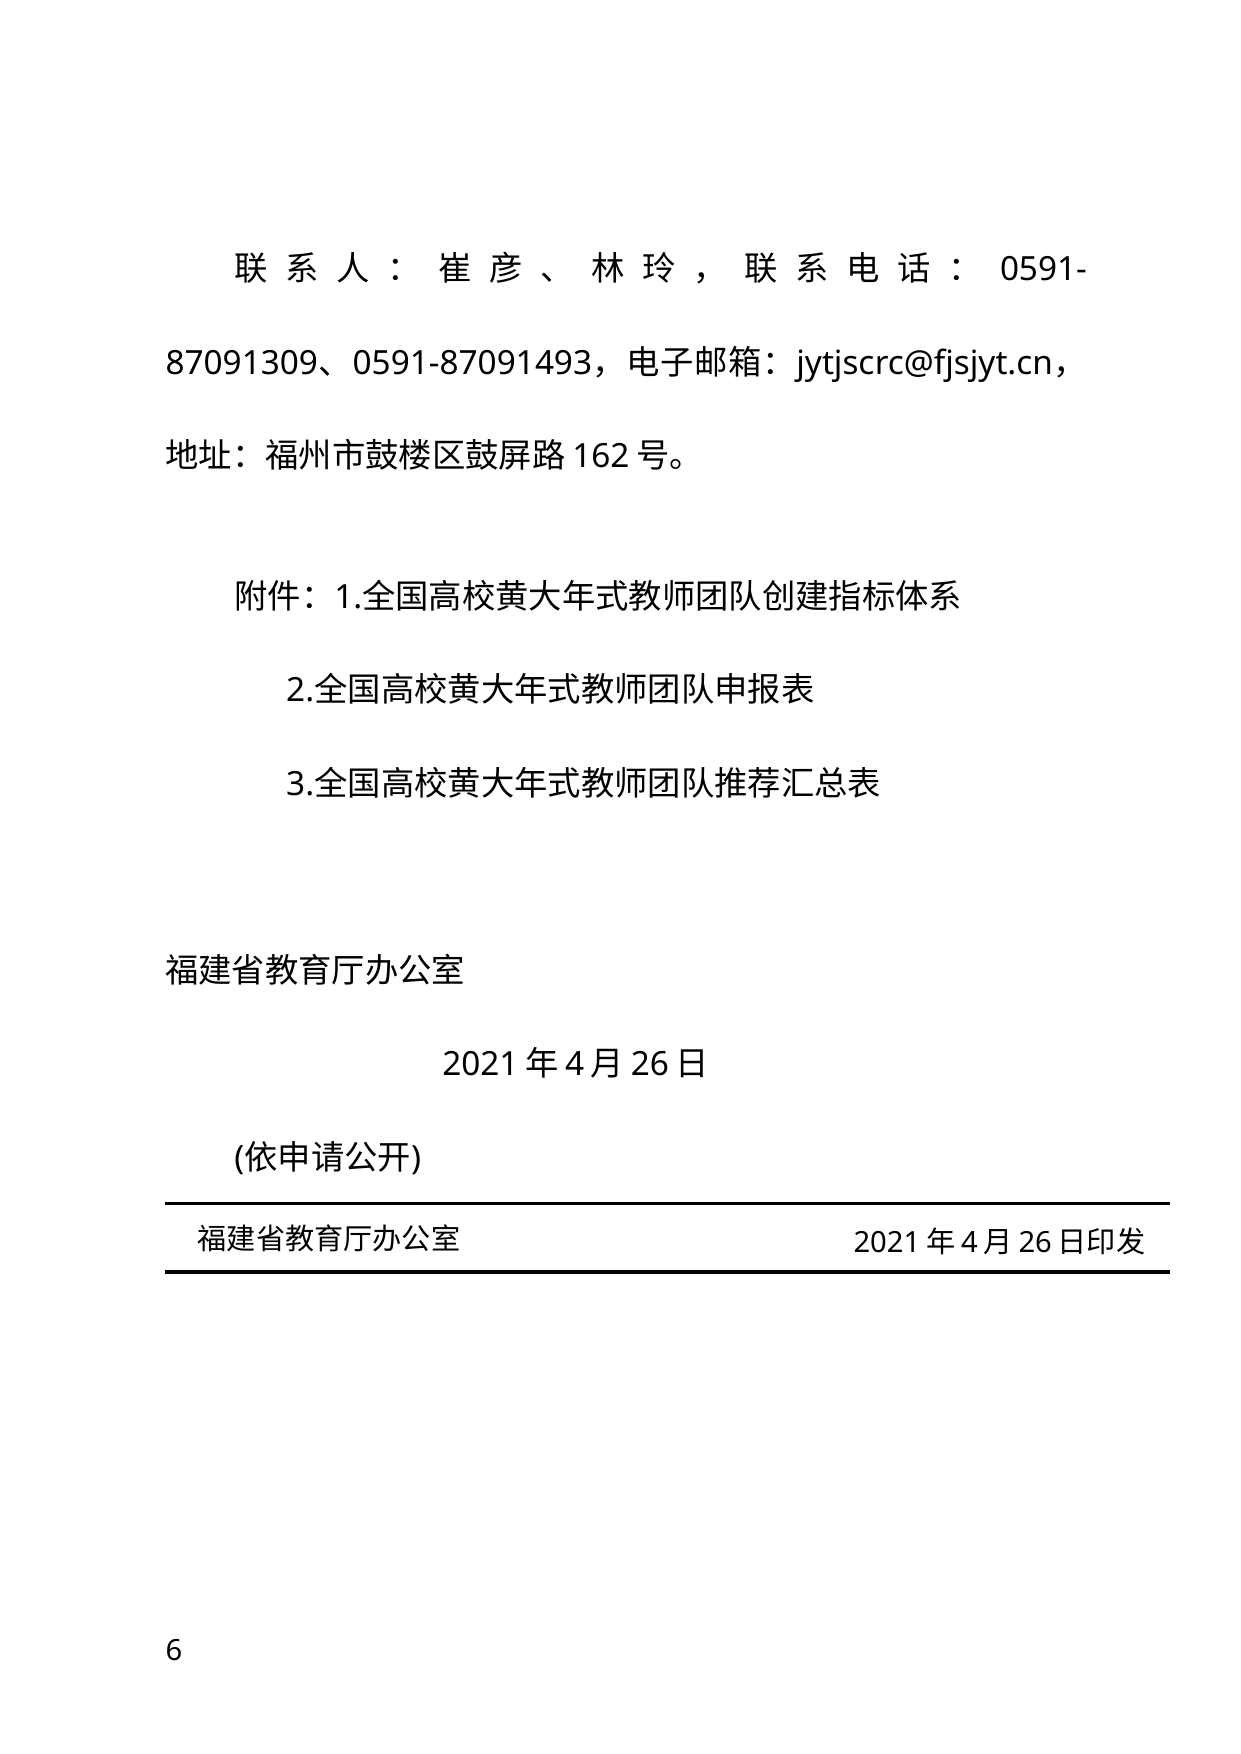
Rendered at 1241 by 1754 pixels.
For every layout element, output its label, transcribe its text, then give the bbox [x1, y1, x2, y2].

text 福建省教育厅办公室 [165, 921, 1087, 1014]
text 2021年4月26日 [165, 1014, 1087, 1108]
table_header 2021年4月26日印发 [675, 1205, 1169, 1270]
text 3.全国高校黄大年式教师团队推荐汇总表 [165, 734, 1087, 827]
table_header 福建省教育厅办公室 [165, 1205, 674, 1270]
text (依申请公开) [165, 1108, 1087, 1202]
text 联系人：崔彦、林玲，联系电话：0591-87091309、0591-87091493，电子邮箱：jytjscrc@fjsjyt.cn，地址：福州市鼓楼区鼓屏路162号。 [165, 219, 1087, 500]
text 附件：1.全国高校黄大年式教师团队创建指标体系 [165, 547, 1087, 640]
text 2.全国高校黄大年式教师团队申报表 [165, 640, 1087, 734]
